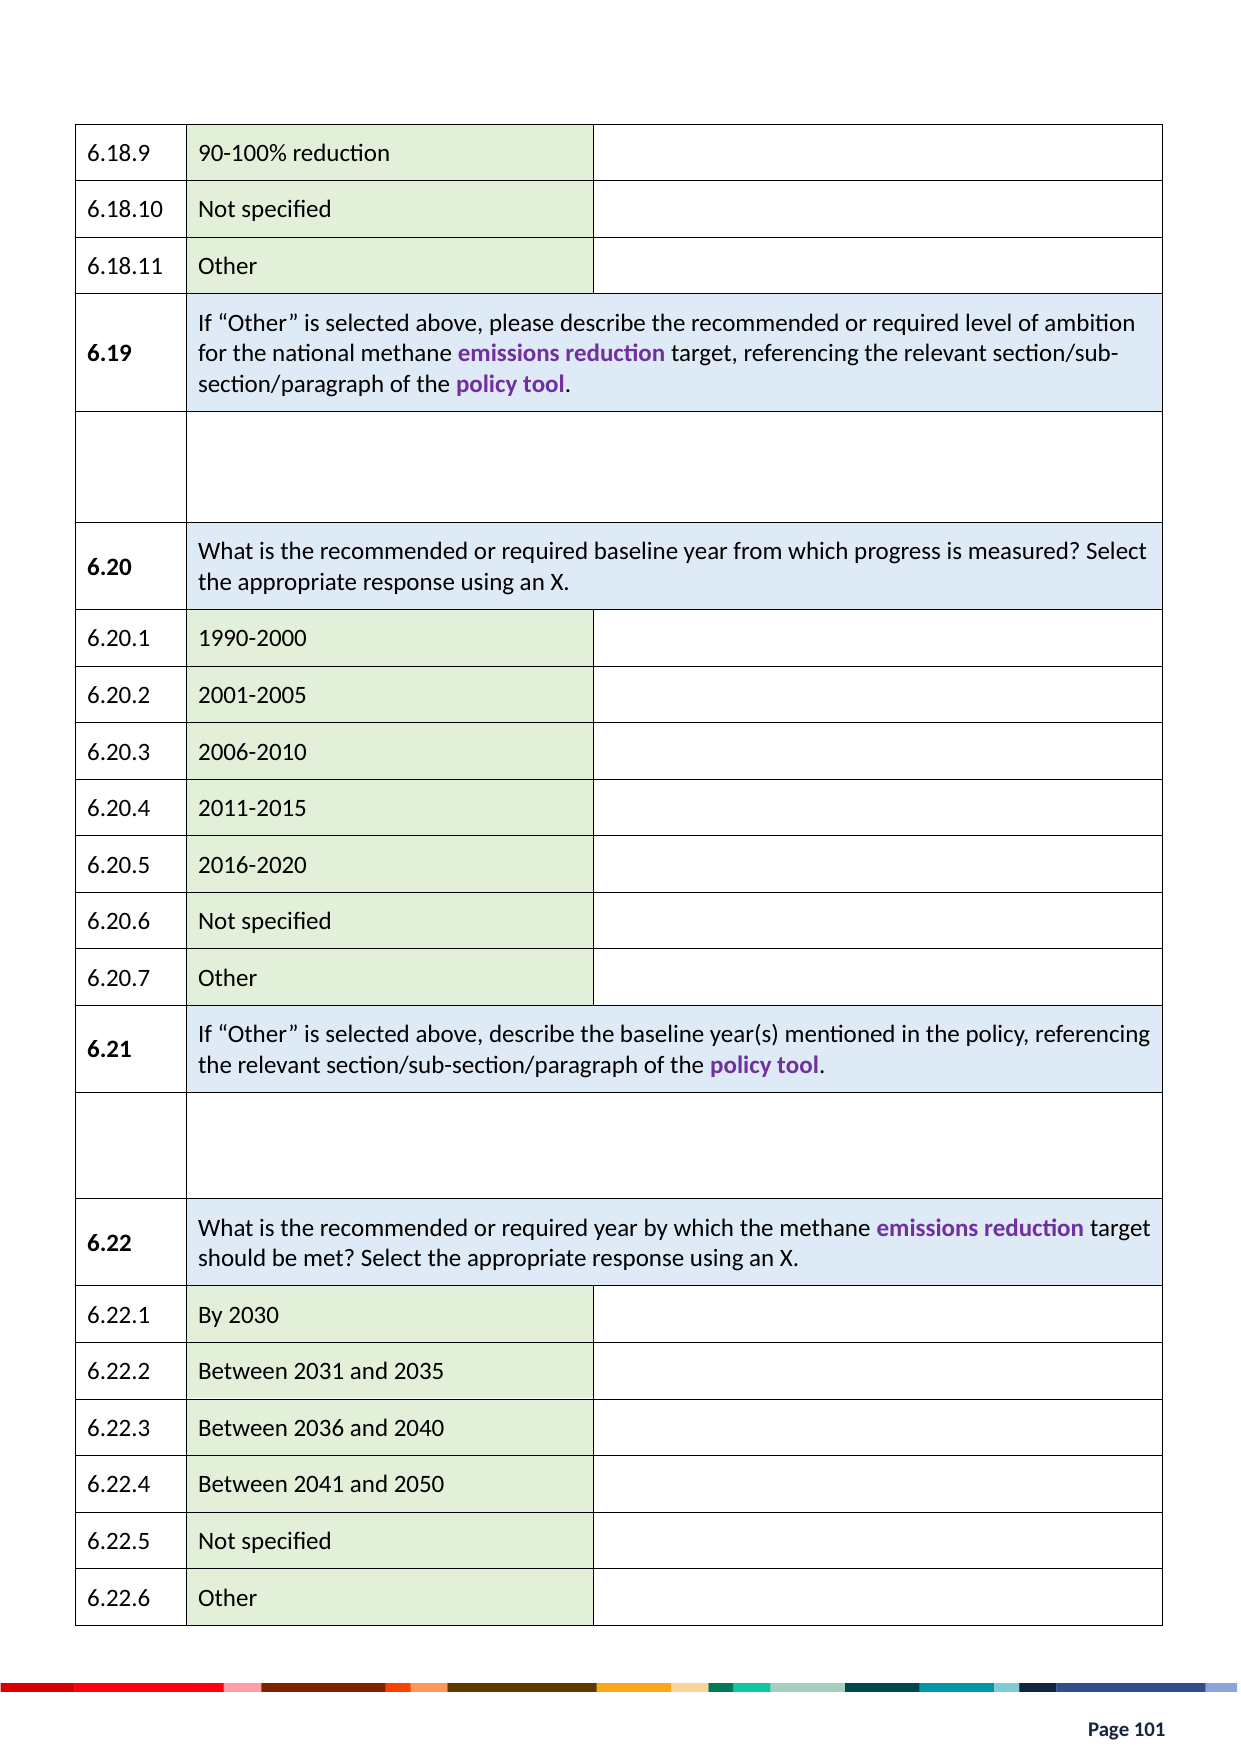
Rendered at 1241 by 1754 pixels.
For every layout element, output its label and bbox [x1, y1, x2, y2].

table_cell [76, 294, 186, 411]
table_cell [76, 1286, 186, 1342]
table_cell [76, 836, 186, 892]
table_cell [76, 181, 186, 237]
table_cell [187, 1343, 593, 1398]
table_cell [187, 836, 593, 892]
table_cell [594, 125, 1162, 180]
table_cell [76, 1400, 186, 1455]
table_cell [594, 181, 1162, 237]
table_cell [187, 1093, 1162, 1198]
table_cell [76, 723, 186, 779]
picture [0, 1683, 1236, 1692]
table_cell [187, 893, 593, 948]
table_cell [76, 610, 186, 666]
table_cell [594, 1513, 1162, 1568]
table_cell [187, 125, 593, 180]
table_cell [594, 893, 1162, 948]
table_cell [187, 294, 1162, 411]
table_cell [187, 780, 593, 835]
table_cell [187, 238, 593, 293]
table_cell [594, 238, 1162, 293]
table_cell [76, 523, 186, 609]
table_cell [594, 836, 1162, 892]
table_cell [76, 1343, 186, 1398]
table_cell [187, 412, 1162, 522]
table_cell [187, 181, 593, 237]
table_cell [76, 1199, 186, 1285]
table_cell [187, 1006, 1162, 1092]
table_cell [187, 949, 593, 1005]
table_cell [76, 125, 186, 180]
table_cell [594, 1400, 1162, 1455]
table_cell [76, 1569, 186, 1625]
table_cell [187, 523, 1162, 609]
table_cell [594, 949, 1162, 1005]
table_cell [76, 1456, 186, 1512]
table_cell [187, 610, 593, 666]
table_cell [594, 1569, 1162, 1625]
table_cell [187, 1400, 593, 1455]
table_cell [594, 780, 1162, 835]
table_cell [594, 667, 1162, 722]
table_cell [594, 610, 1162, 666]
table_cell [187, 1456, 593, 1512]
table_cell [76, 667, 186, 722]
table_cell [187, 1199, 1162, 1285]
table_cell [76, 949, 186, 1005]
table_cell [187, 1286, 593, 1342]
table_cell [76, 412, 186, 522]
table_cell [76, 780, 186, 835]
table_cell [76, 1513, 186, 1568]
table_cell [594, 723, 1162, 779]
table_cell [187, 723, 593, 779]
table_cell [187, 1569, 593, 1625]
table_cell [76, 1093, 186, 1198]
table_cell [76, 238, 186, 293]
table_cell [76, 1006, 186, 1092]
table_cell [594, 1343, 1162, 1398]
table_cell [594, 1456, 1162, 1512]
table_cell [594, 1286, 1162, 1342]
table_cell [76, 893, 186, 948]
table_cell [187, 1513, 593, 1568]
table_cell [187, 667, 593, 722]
